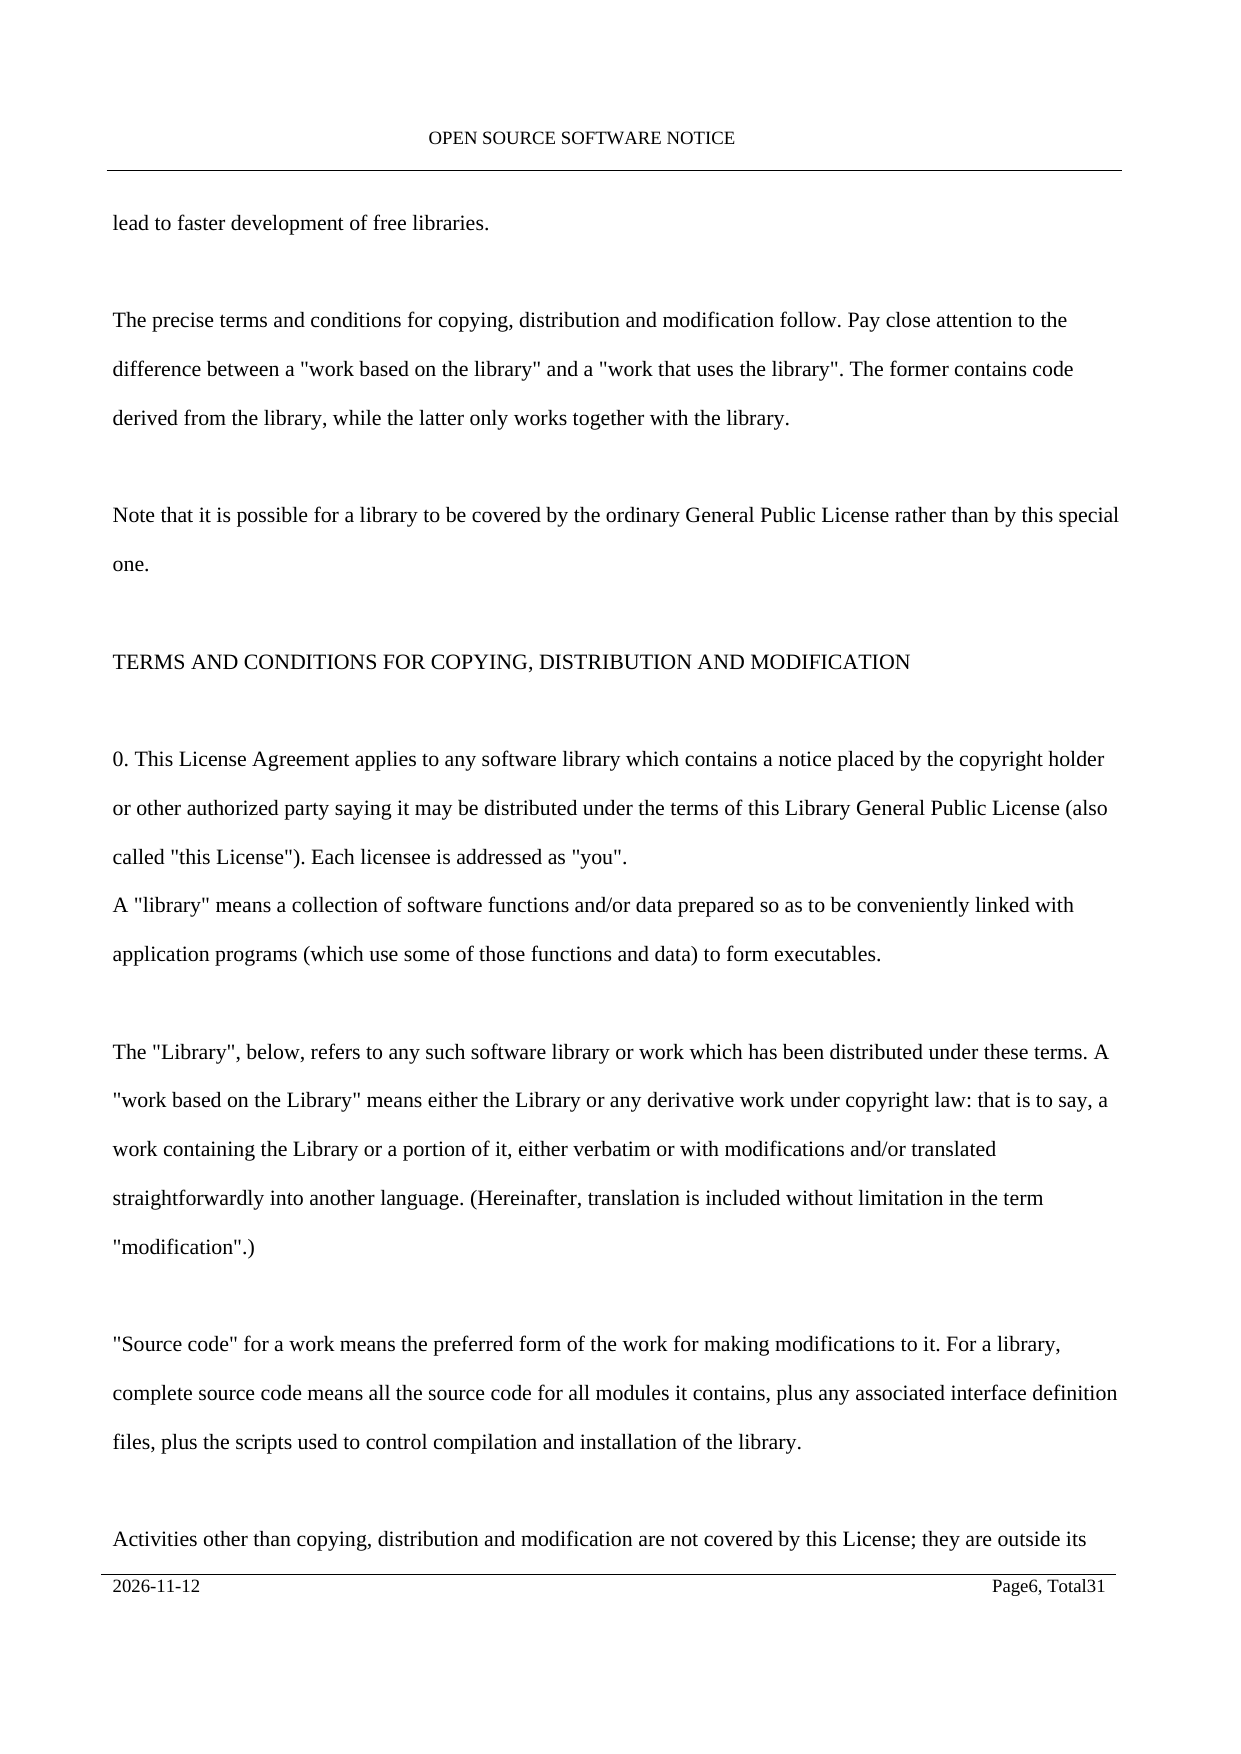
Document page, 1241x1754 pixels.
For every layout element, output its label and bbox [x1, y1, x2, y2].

text [112, 206, 1128, 1555]
